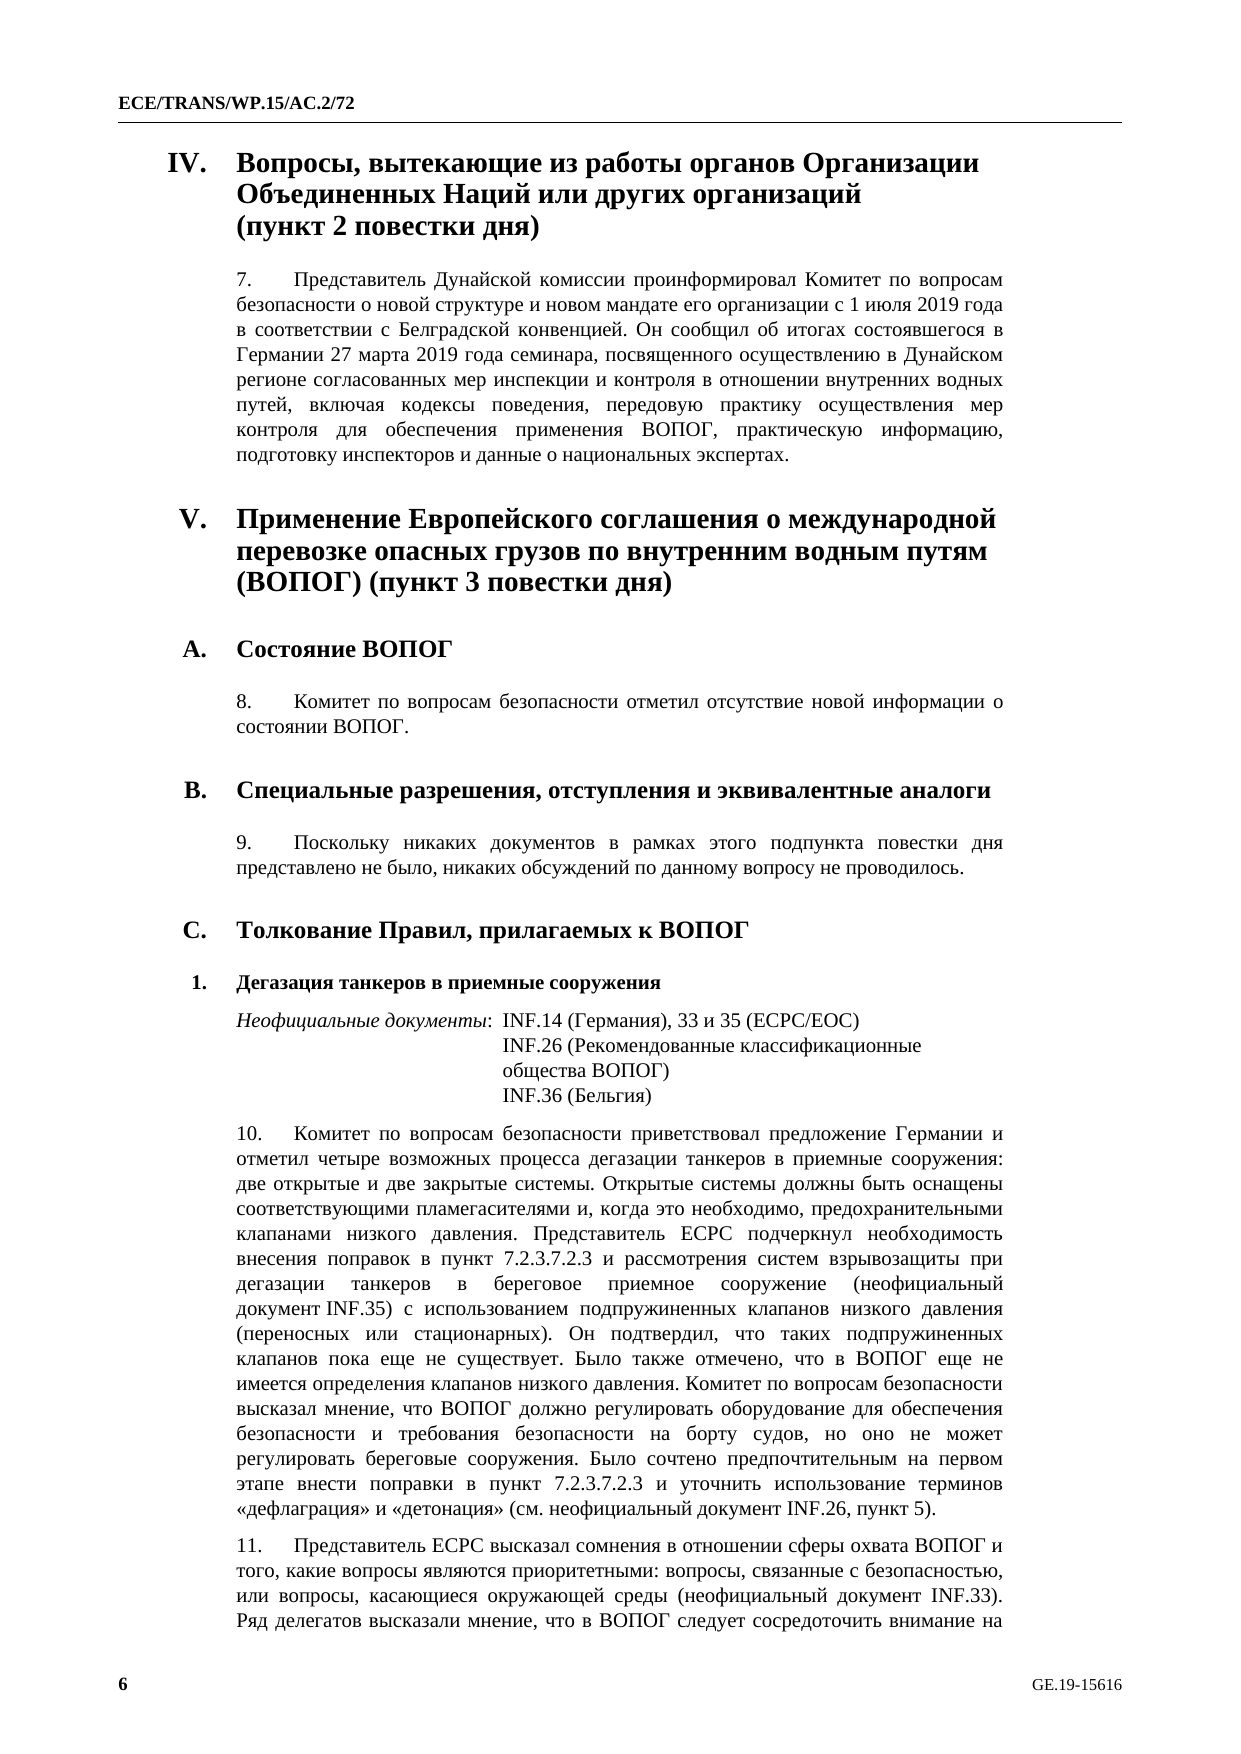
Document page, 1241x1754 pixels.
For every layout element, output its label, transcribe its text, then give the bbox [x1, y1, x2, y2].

text 10. Комитет по вопросам безопасности приветствовал предложение Германии и отметил четыре возможных процесса дегазации танкеров в приемные сооружения: две открытые и две закрытые системы. Открытые системы должны быть оснащены соответствующими пламегасителями и, когда это необходимо, предохранительными клапанами низкого давления. Представитель ЕСРС подчеркнул необходимость внесения поправок в пункт 7.2.3.7.2.3 и рассмотрения систем взрывозащиты при дегазации танкеров в береговое приемное сооружение (неофициальный документ INF.35) с использованием подпружиненных клапанов низкого давления (переносных или стационарных). Он подтвердил, что таких подпружиненных клапанов пока еще не существует. Было также отмечено, что в ВОПОГ еще не имеется определения клапанов низкого давления. Комитет по вопросам безопасности высказал мнение, что ВОПОГ должно регулировать оборудование для обеспечения безопасности и требования безопасности на борту судов, но оно не может регулировать береговые сооружения. Было сочтено предпочтительным на первом этапе внести поправки в пункт 7.2.3.7.2.3 и уточнить использование терминов «дефлаграция» и «детонация» (см. неофициальный документ INF.26, пункт 5). [236, 1119, 1004, 1519]
text 7. Представитель Дунайской комиссии проинформировал Комитет по вопросам безопасности о новой структуре и новом мандате его организации с 1 июля 2019 года в соответствии с Белградской конвенцией. Он сообщил об итогах состоявшегося в Германии 27 марта 2019 года семинара, посвященного осуществлению в Дунайском регионе согласованных мер инспекции и контроля в отношении внутренних водных путей, включая кодексы поведения, передовую практику осуществления мер контроля для обеспечения применения ВОПОГ, практическую информацию, подготовку инспекторов и данные о национальных экспертах. [236, 266, 1004, 466]
text 9. Поскольку никаких документов в рамках этого подпункта повестки дня представлено не было, никаких обсуждений по данному вопросу не проводилось. [236, 829, 1004, 879]
text V. Применение Европейского соглашения о международной перевозке опасных грузов по внутренним водным путям (ВОПОГ) (пункт 3 повестки дня) [118, 504, 1004, 598]
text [236, 1532, 1004, 1632]
text Неофициальные документы: INF.14 (Германия), 33 и 35 (ЕСРС/ЕОС) INF.26 (Рекомендованные классификационные общества ВОПОГ) INF.36 (Бельгия) [236, 1007, 1004, 1107]
text 8. Комитет по вопросам безопасности отметил отсутствие новой информации о состоянии ВОПОГ. [236, 688, 1004, 738]
text 1. Дегазация танкеров в приемные сооружения [118, 969, 1004, 994]
text A. Состояние ВОПОГ [118, 635, 1004, 663]
text B. Специальные разрешения, отступления и эквивалентные аналоги [118, 776, 1004, 804]
text C. Толкование Правил, прилагаемых к ВОПОГ [118, 916, 1004, 944]
text IV. Вопросы, вытекающие из работы органов Организации Объединенных Наций или других организаций (пункт 2 повестки дня) [118, 148, 1004, 241]
